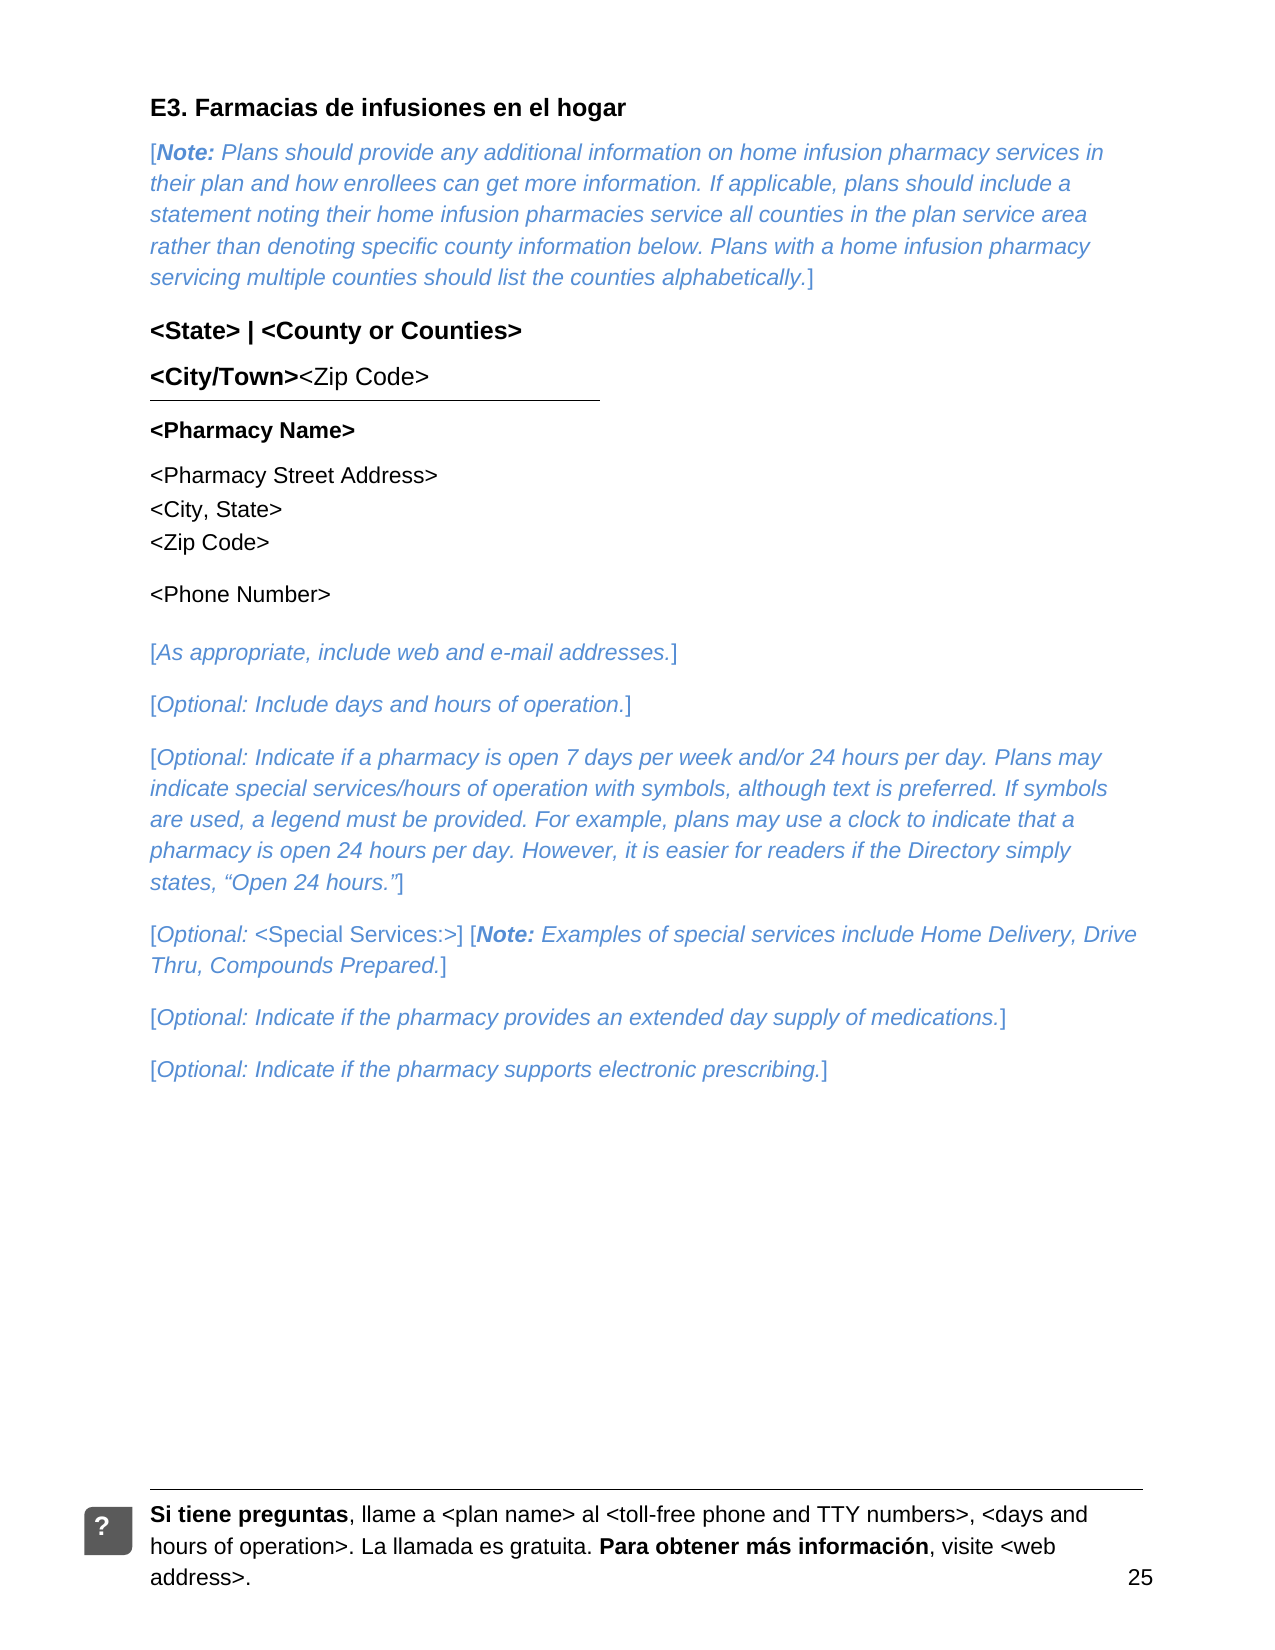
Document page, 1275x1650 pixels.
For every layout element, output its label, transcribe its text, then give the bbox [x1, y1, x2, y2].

text [Optional: Indicate if the pharmacy supports electronic prescribing.] [150, 1052, 1143, 1084]
text <State> | <County or Counties> [150, 312, 1143, 346]
text [As appropriate, include web and e-mail addresses.] [150, 636, 1143, 667]
text [Optional: Indicate if the pharmacy provides an extended day supply of medications.] [150, 1000, 1143, 1032]
text [Optional: <Special Services:>] [Note: Examples of special services include Home Delivery, Drive Thru, Compounds Prepared.] [150, 917, 1143, 979]
subtitle E3. Farmacias de infusiones en el hogar [150, 89, 1068, 123]
text [Optional: Indicate if a pharmacy is open 7 days per week and/or 24 hours per day. Plans may indicate special services/hours of operation with symbols, although text is preferred. If symbols are used, a legend must be provided. For example, plans may use a clock to indicate that a pharmacy is open 24 hours per day. However, it is easier for readers if the Directory simply states, “Open 24 hours.”] [150, 740, 1143, 896]
text [Optional: Include days and hours of operation.] [150, 688, 1143, 719]
text [Note: Plans should provide any additional information on home infusion pharmacy services in their plan and how enrollees can get more information. If applicable, plans should include a statement noting their home infusion pharmacies service all counties in the plan service area rather than denoting specific county information below. Plans with a home infusion pharmacy servicing multiple counties should list the counties alphabetically.] [150, 135, 1143, 292]
text <Pharmacy Street Address> <City, State> <Zip Code> [150, 457, 1143, 557]
text <Pharmacy Name> [150, 413, 1143, 445]
text <City/Town><Zip Code> [150, 358, 600, 400]
text <Phone Number> [150, 576, 1143, 609]
